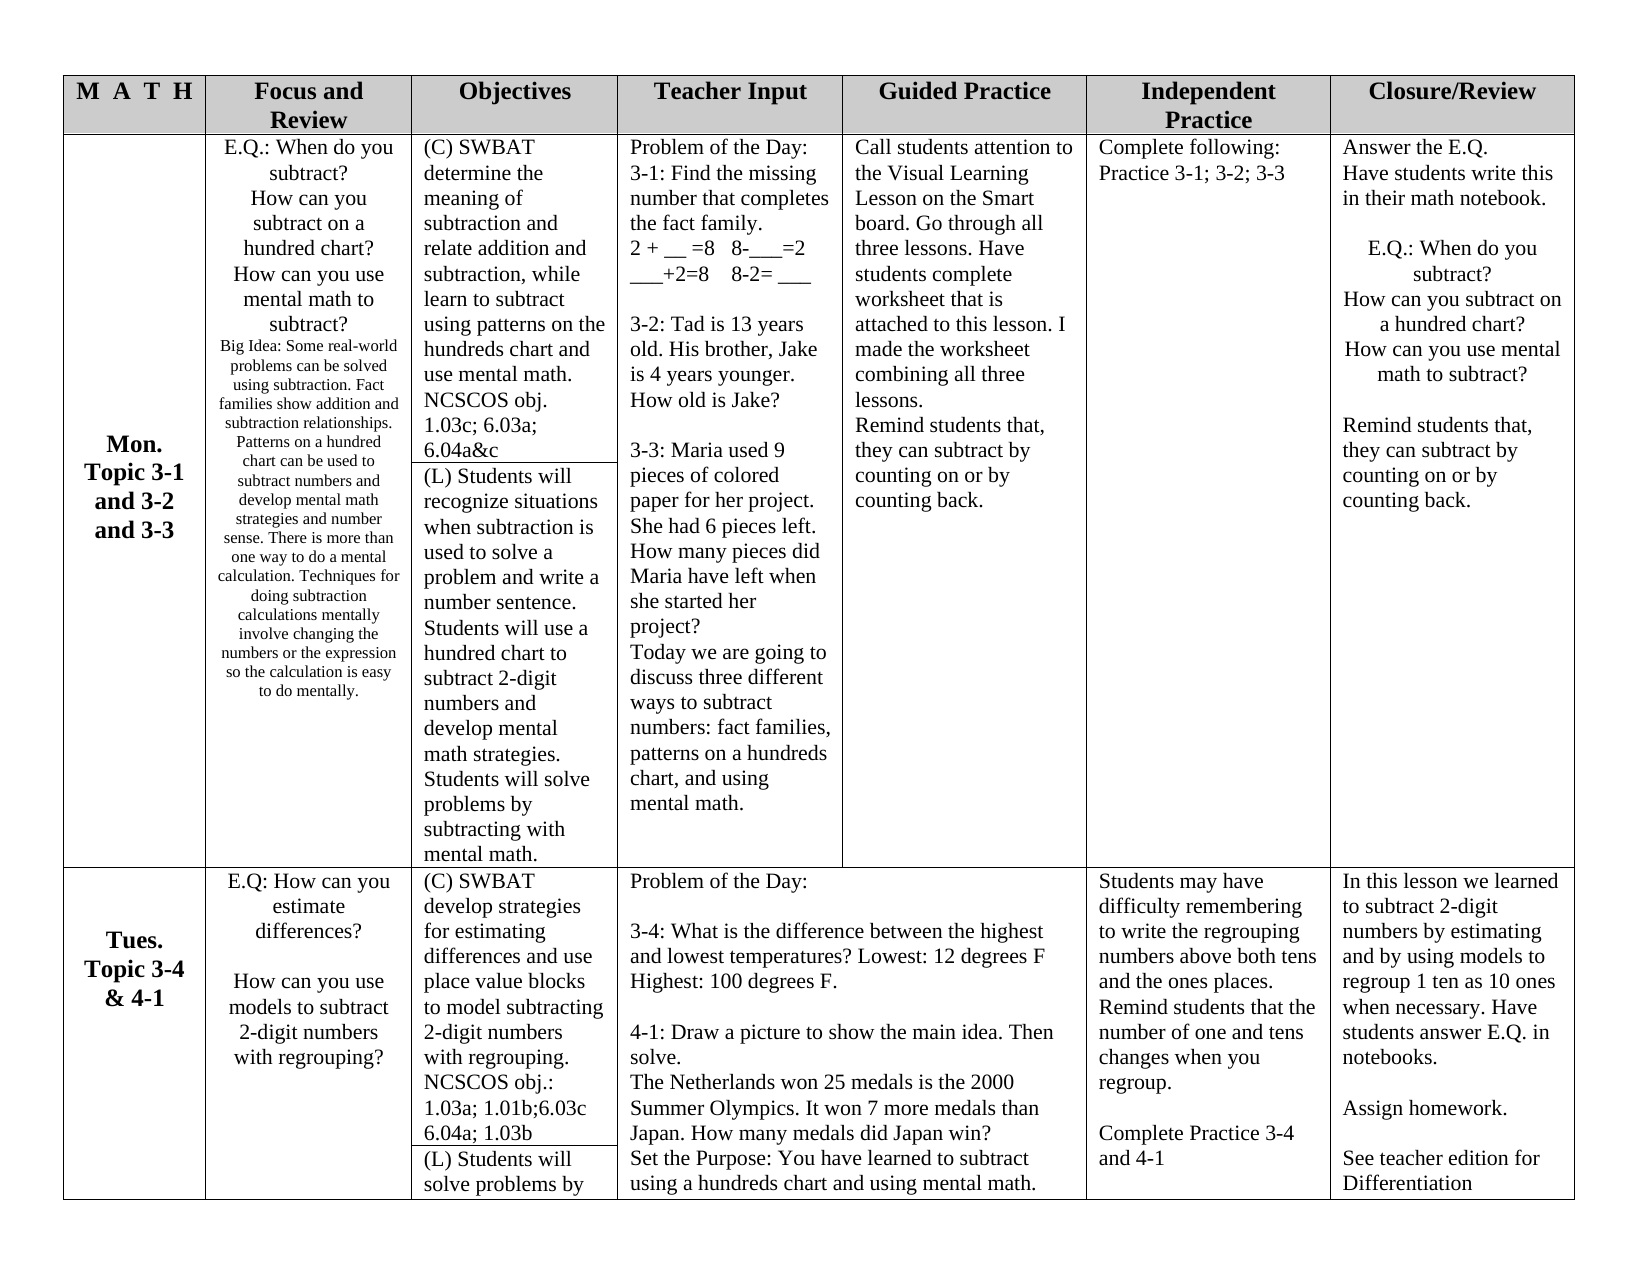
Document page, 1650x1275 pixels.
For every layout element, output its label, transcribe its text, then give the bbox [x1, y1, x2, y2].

table_cell Mon. Topic 3-1 and 3-2 and 3-3 [64, 135, 205, 867]
table_header Guided Practice [843, 76, 1086, 133]
table_header Closure/Review [1331, 76, 1574, 133]
table_cell E.Q: How can you estimate differences? How can you use models to subtract 2-digit numbers with regrouping? [206, 868, 411, 1199]
table_cell Problem of the Day: 3-4: What is the difference between the highest and lowest temperatures? Lowest: 12 degrees F Highest: 100 degrees F. 4-1: Draw a picture to show the main idea. Then solve. The Netherlands won 25 medals is the 2000 Summer Olympics. It won 7 more medals than Japan. How many medals did Japan win? Set the Purpose: You have learned to subtract using a hundreds chart and using mental math. Today we are going to learn to estimate differences and regroup to subtract 2-digit numbers. Draw students attention to the Visual Interactive lessons on the Smart board. Go through the lessons together as a whole group. Then complete guided practice for 3-4 and 4-1. [618, 868, 1086, 1199]
table_header MATH [64, 76, 205, 133]
table_header Focus and Review [206, 76, 411, 133]
table_cell In this lesson we learned to subtract 2-digit numbers by estimating and by using models to regroup 1 ten as 10 ones when necessary. Have students answer E.Q. in notebooks. Assign homework. See teacher edition for Differentiation [1331, 868, 1574, 1199]
table_header Independent Practice [1087, 76, 1330, 133]
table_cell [412, 1146, 617, 1199]
table_cell (L) Students will recognize situations when subtraction is used to solve a problem and write a number sentence. Students will use a hundred chart to subtract 2-digit numbers and develop mental math strategies. Students will solve problems by subtracting with mental math. [412, 463, 617, 867]
table_cell E.Q.: When do you subtract? How can you subtract on a hundred chart? How can you use mental math to subtract? Big Idea: Some real-world problems can be solved using subtraction. Fact families show addition and subtraction relationships. Patterns on a hundred chart can be used to subtract numbers and develop mental math strategies and number sense. There is more than one way to do a mental calculation. Techniques for doing subtraction calculations mentally involve changing the numbers or the expression so the calculation is easy to do mentally. [206, 135, 411, 867]
table_header Objectives [412, 76, 617, 133]
table_cell Problem of the Day: 3-1: Find the missing number that completes the fact family. 2 + __ =8 8-___=2 ___+2=8 8-2= ___ 3-2: Tad is 13 years old. His brother, Jake is 4 years younger. How old is Jake? 3-3: Maria used 9 pieces of colored paper for her project. She had 6 pieces left. How many pieces did Maria have left when she started her project? Today we are going to discuss three different ways to subtract numbers: fact families, patterns on a hundreds chart, and using mental math. [618, 135, 842, 867]
table_cell Call students attention to the Visual Learning Lesson on the Smart board. Go through all three lessons. Have students complete worksheet that is attached to this lesson. I made the worksheet combining all three lessons. Remind students that, they can subtract by counting on or by counting back. [843, 135, 1086, 867]
table_cell (C) SWBAT determine the meaning of subtraction and relate addition and subtraction, while learn to subtract using patterns on the hundreds chart and use mental math. NCSCOS obj. 1.03c; 6.03a; 6.04a&c [412, 135, 617, 462]
table_cell Tues. Topic 3-4 & 4-1 [64, 868, 205, 1199]
table_cell (C) SWBAT develop strategies for estimating differences and use place value blocks to model subtracting 2-digit numbers with regrouping. NCSCOS obj.: 1.03a; 1.01b;6.03c 6.04a; 1.03b [412, 868, 617, 1145]
table_cell Answer the E.Q. Have students write this in their math notebook. E.Q.: When do you subtract? How can you subtract on a hundred chart? How can you use mental math to subtract? Remind students that, they can subtract by counting on or by counting back. [1331, 135, 1574, 867]
table_cell Students may have difficulty remembering to write the regrouping numbers above both tens and the ones places. Remind students that the number of one and tens changes when you regroup. Complete Practice 3-4 and 4-1 Or Reteaching 3-4 and 4-1 [1087, 868, 1330, 1199]
table_cell Complete following: Practice 3-1; 3-2; 3-3 [1087, 135, 1330, 867]
table_header Teacher Input [618, 76, 842, 133]
